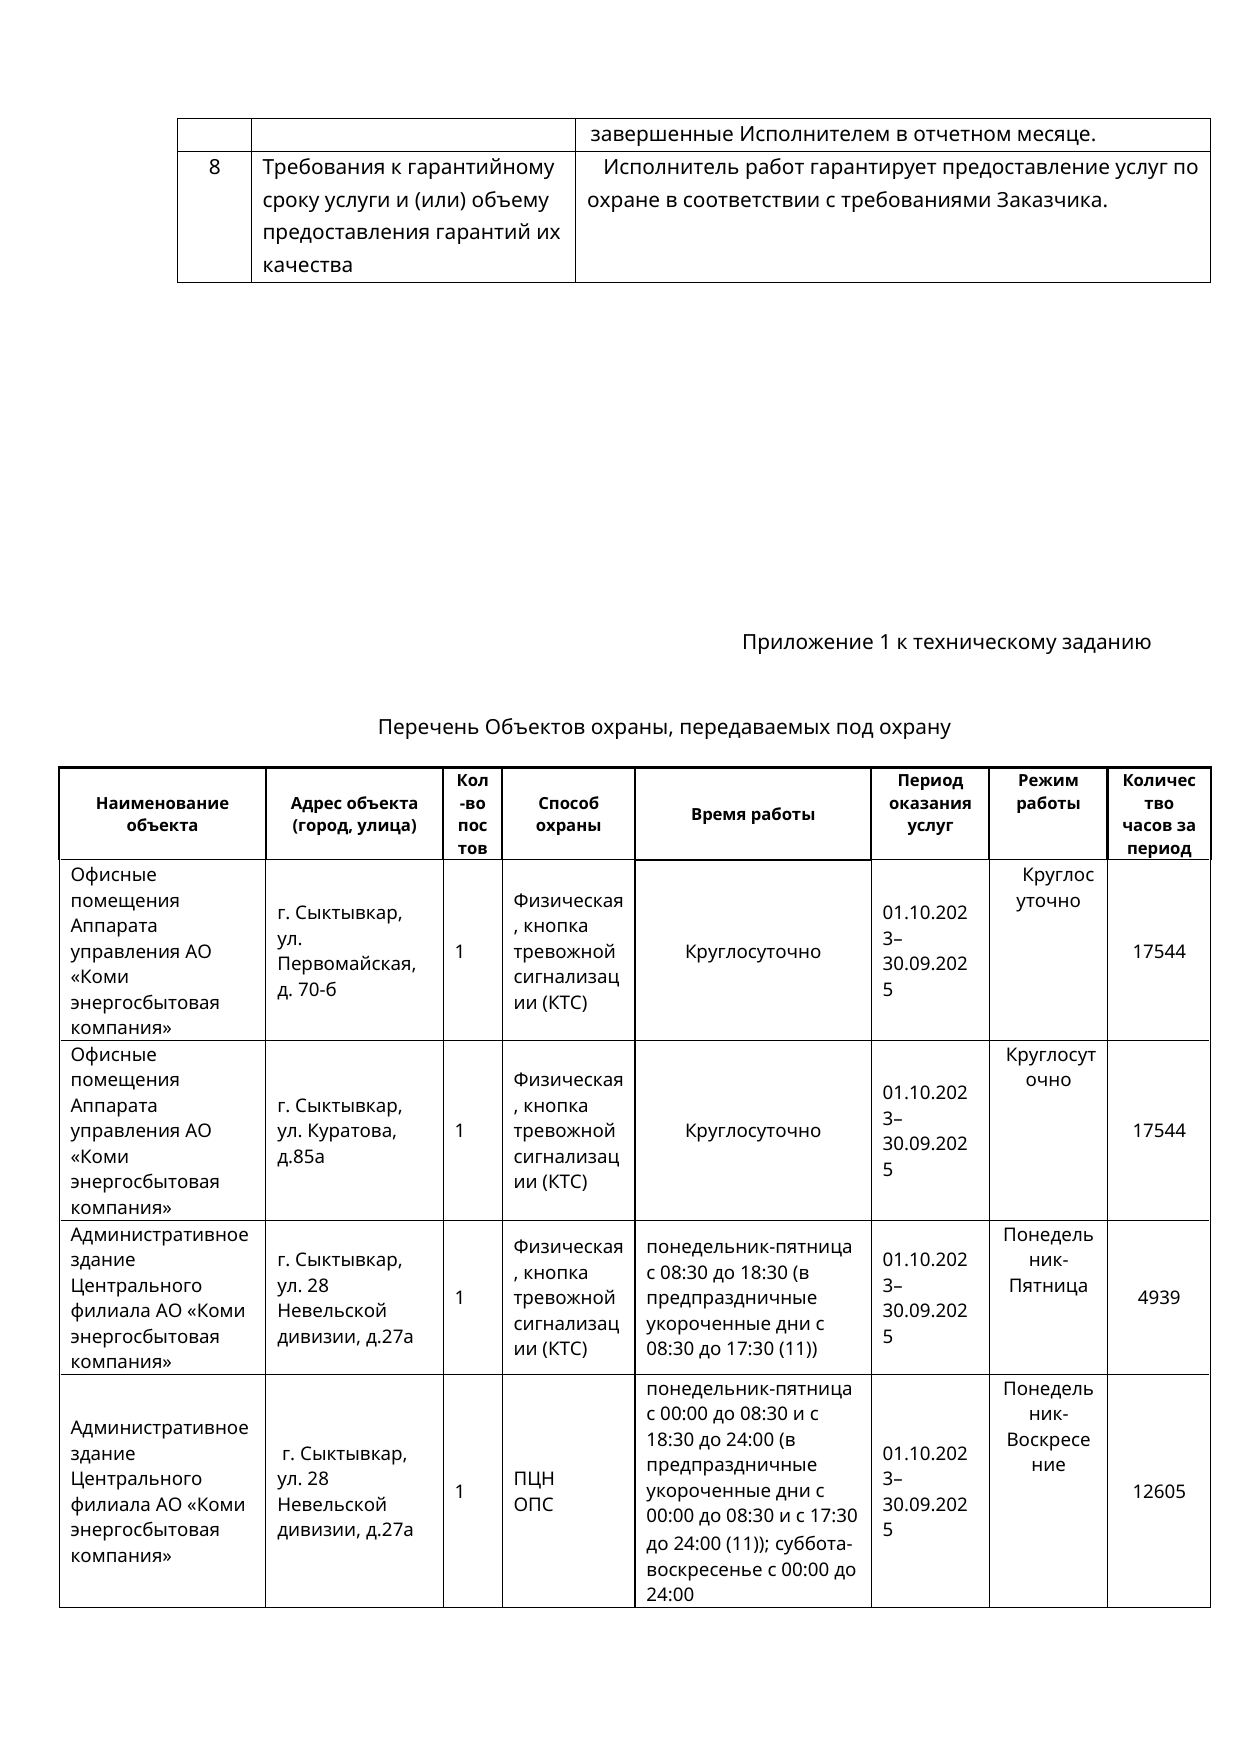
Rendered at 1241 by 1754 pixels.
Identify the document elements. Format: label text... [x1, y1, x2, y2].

table_cell Требования к гарантийному сроку услуги и (или) объему предоставления гарантий их качества [252, 152, 575, 282]
table_header Наименование объекта [60, 769, 265, 859]
table_cell 1 [444, 1221, 502, 1374]
table_cell 1 [444, 1375, 502, 1607]
table_cell Круглосуточно [990, 860, 1107, 1040]
table_cell ПЦН ОПС [503, 1375, 634, 1607]
table_cell 01.10.2023– 30.09.2025 [872, 1375, 989, 1607]
table_cell Круглосуточно [636, 861, 871, 1040]
table_cell Офисные помещения Аппарата управления АО «Коми энергосбытовая компания» [60, 1041, 265, 1220]
table_cell 1 [444, 1041, 502, 1220]
table_cell понедельник-пятница с 00:00 до 08:30 и с 18:30 до 24:00 (в предпраздничные укороченные дни с 00:00 до 08:30 и с 17:30 до 24:00 (11)); суббота-воскресенье с 00:00 до 24:00 [636, 1375, 871, 1607]
table_cell Физическая, кнопка тревожной сигнализации (КТС) [503, 860, 634, 1040]
table_cell 01.10.2023– 30.09.2025 [872, 1041, 989, 1220]
table_cell 17544 [1108, 859, 1210, 1040]
table_cell 4939 [1108, 1220, 1210, 1374]
table_header Время работы [636, 769, 870, 859]
table_cell Исполнитель работ гарантирует предоставление услуг по охране в соответствии с требованиями Заказчика. [576, 152, 1210, 282]
table_cell Круглосуточно [636, 1041, 871, 1220]
table_cell 17544 [1108, 1040, 1210, 1220]
table_header Количество часов за период [1109, 769, 1210, 859]
text Приложение 1 к техническому заданию [177, 627, 1152, 656]
table_header Адрес объекта (город, улица) [267, 769, 442, 859]
table_cell г. Сыктывкар, ул. 28 Невельской дивизии, д.27а [266, 1375, 443, 1607]
table_cell Физическая, кнопка тревожной сигнализации (КТС) [503, 1041, 634, 1220]
table_cell Административное здание Центрального филиала АО «Коми энергосбытовая компания» [60, 1221, 265, 1374]
table_cell г. Сыктывкар, ул. 28 Невельской дивизии, д.27а [266, 1221, 443, 1374]
table_cell 01.10.2023– 30.09.2025 [872, 1221, 989, 1374]
table_cell Административное здание Центрального филиала АО «Коми энергосбытовая компания» [60, 1375, 265, 1607]
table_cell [252, 119, 575, 151]
table_cell 7 [178, 119, 251, 151]
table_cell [576, 119, 1210, 151]
table_cell Физическая, кнопка тревожной сигнализации (КТС) [503, 1221, 634, 1374]
table_header Кол-во постов [444, 769, 501, 859]
table_cell г. Сыктывкар, ул. Куратова, д.85а [266, 1041, 443, 1220]
table_cell 8 [178, 152, 251, 282]
table_cell Понедельник- Воскресение [990, 1375, 1107, 1607]
text Перечень Объектов охраны, передаваемых под охрану [177, 712, 1152, 741]
table_header Период оказания услуг [872, 769, 988, 859]
table_header Способ охраны [503, 769, 634, 859]
table_header Режим работы [990, 769, 1106, 859]
table_cell Понедельник- Пятница [990, 1221, 1107, 1374]
table_cell 01.10.2023– 30.09.2025 [872, 860, 989, 1040]
table_cell понедельник-пятница с 08:30 до 18:30 (в предпраздничные укороченные дни с 08:30 до 17:30 (11)) [636, 1221, 871, 1374]
table_cell 12605 [1108, 1374, 1210, 1607]
table_cell 1 [444, 860, 502, 1040]
table_cell Круглосуточно [990, 1041, 1107, 1220]
table_cell г. Сыктывкар, ул. Первомайская, д. 70-б [266, 860, 443, 1040]
table_cell Офисные помещения Аппарата управления АО «Коми энергосбытовая компания» [60, 860, 265, 1040]
